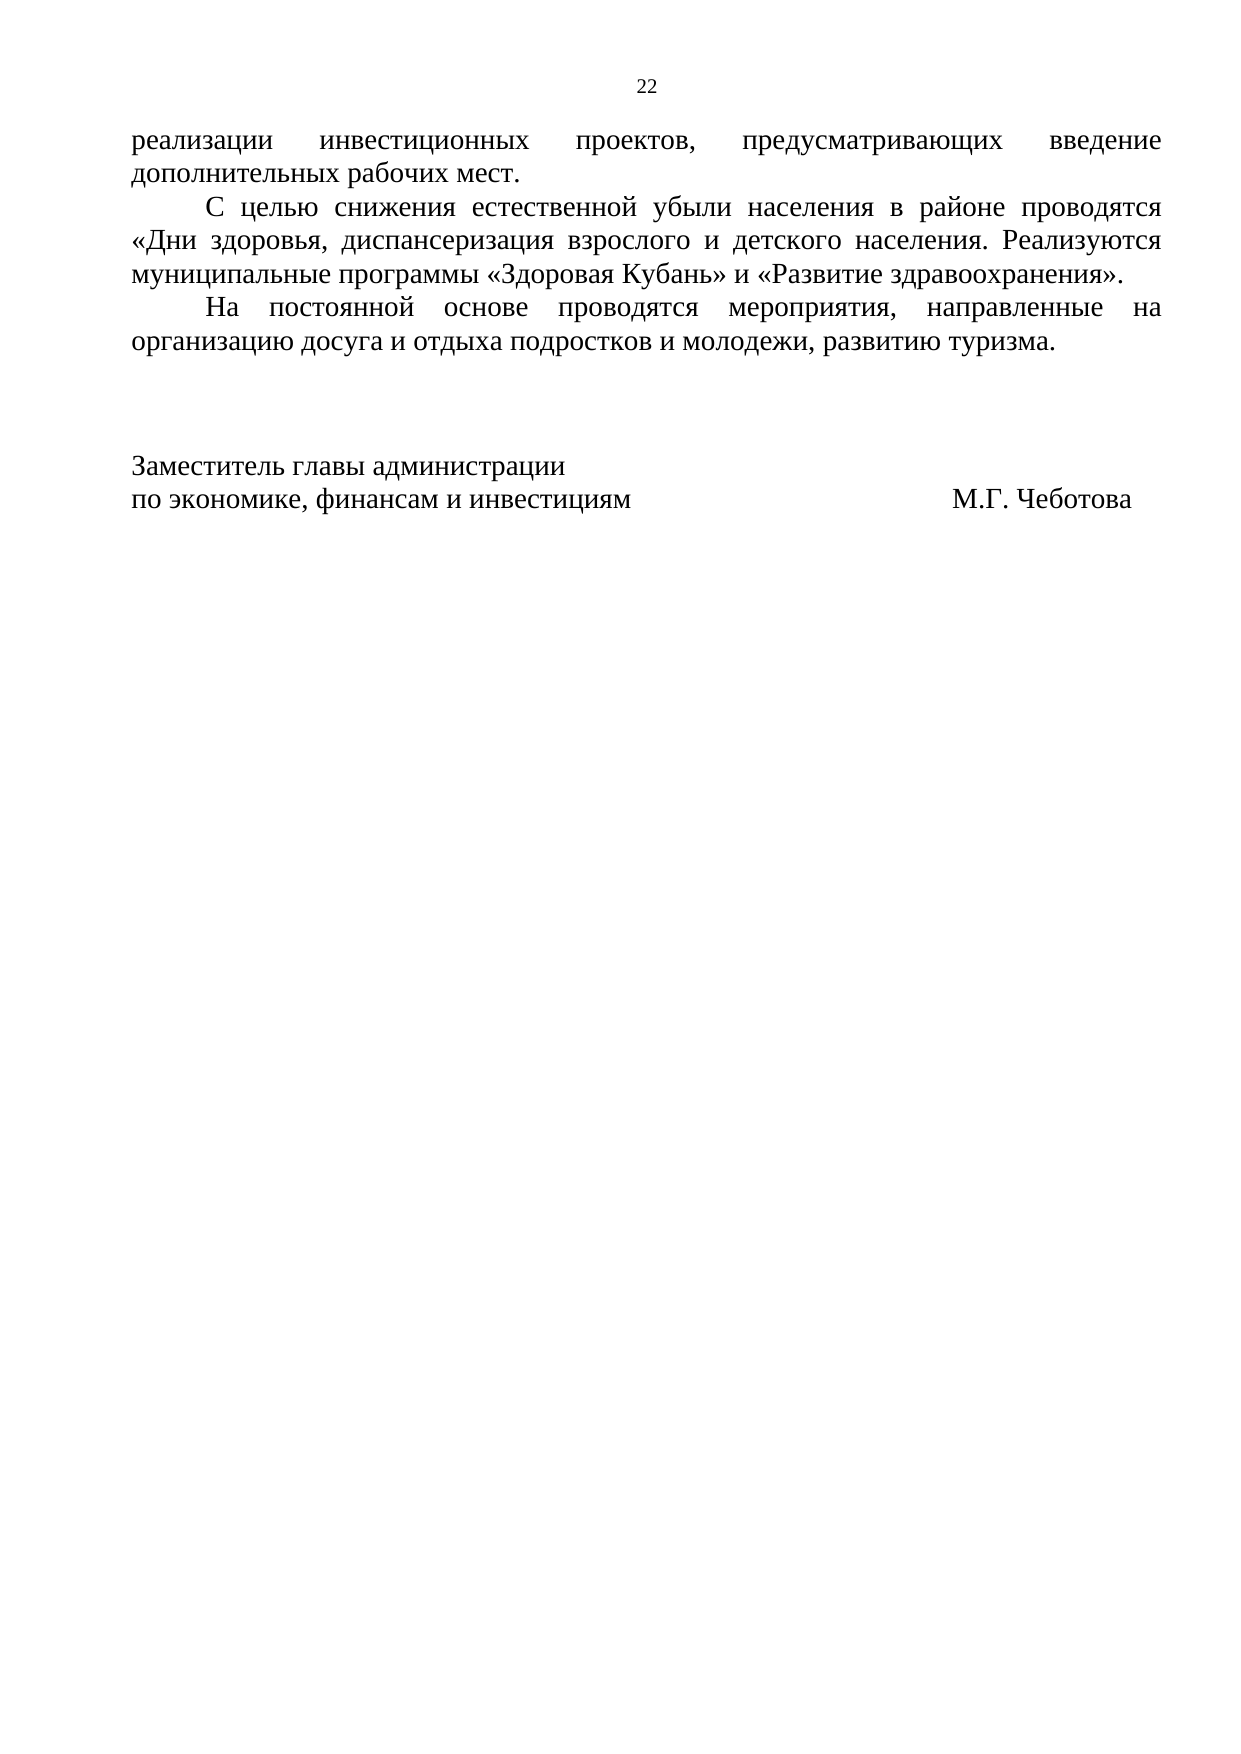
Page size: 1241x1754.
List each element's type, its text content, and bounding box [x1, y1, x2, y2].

text С целью снижения естественной убыли населения в районе проводятся «Дни здоровья, диспансеризация взрослого и детского населения. Реализуются муниципальные программы «Здоровая Кубань» и «Развитие здравоохранения». [131, 189, 1162, 289]
text На постоянной основе проводятся мероприятия, направленные на организацию досуга и отдыха подростков и молодежи, развитию туризма. [131, 289, 1162, 357]
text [131, 122, 1162, 189]
text Заместитель главы администрации [131, 448, 1162, 481]
text по экономике, финансам и инвестициям М.Г. Чеботова [131, 481, 1162, 515]
